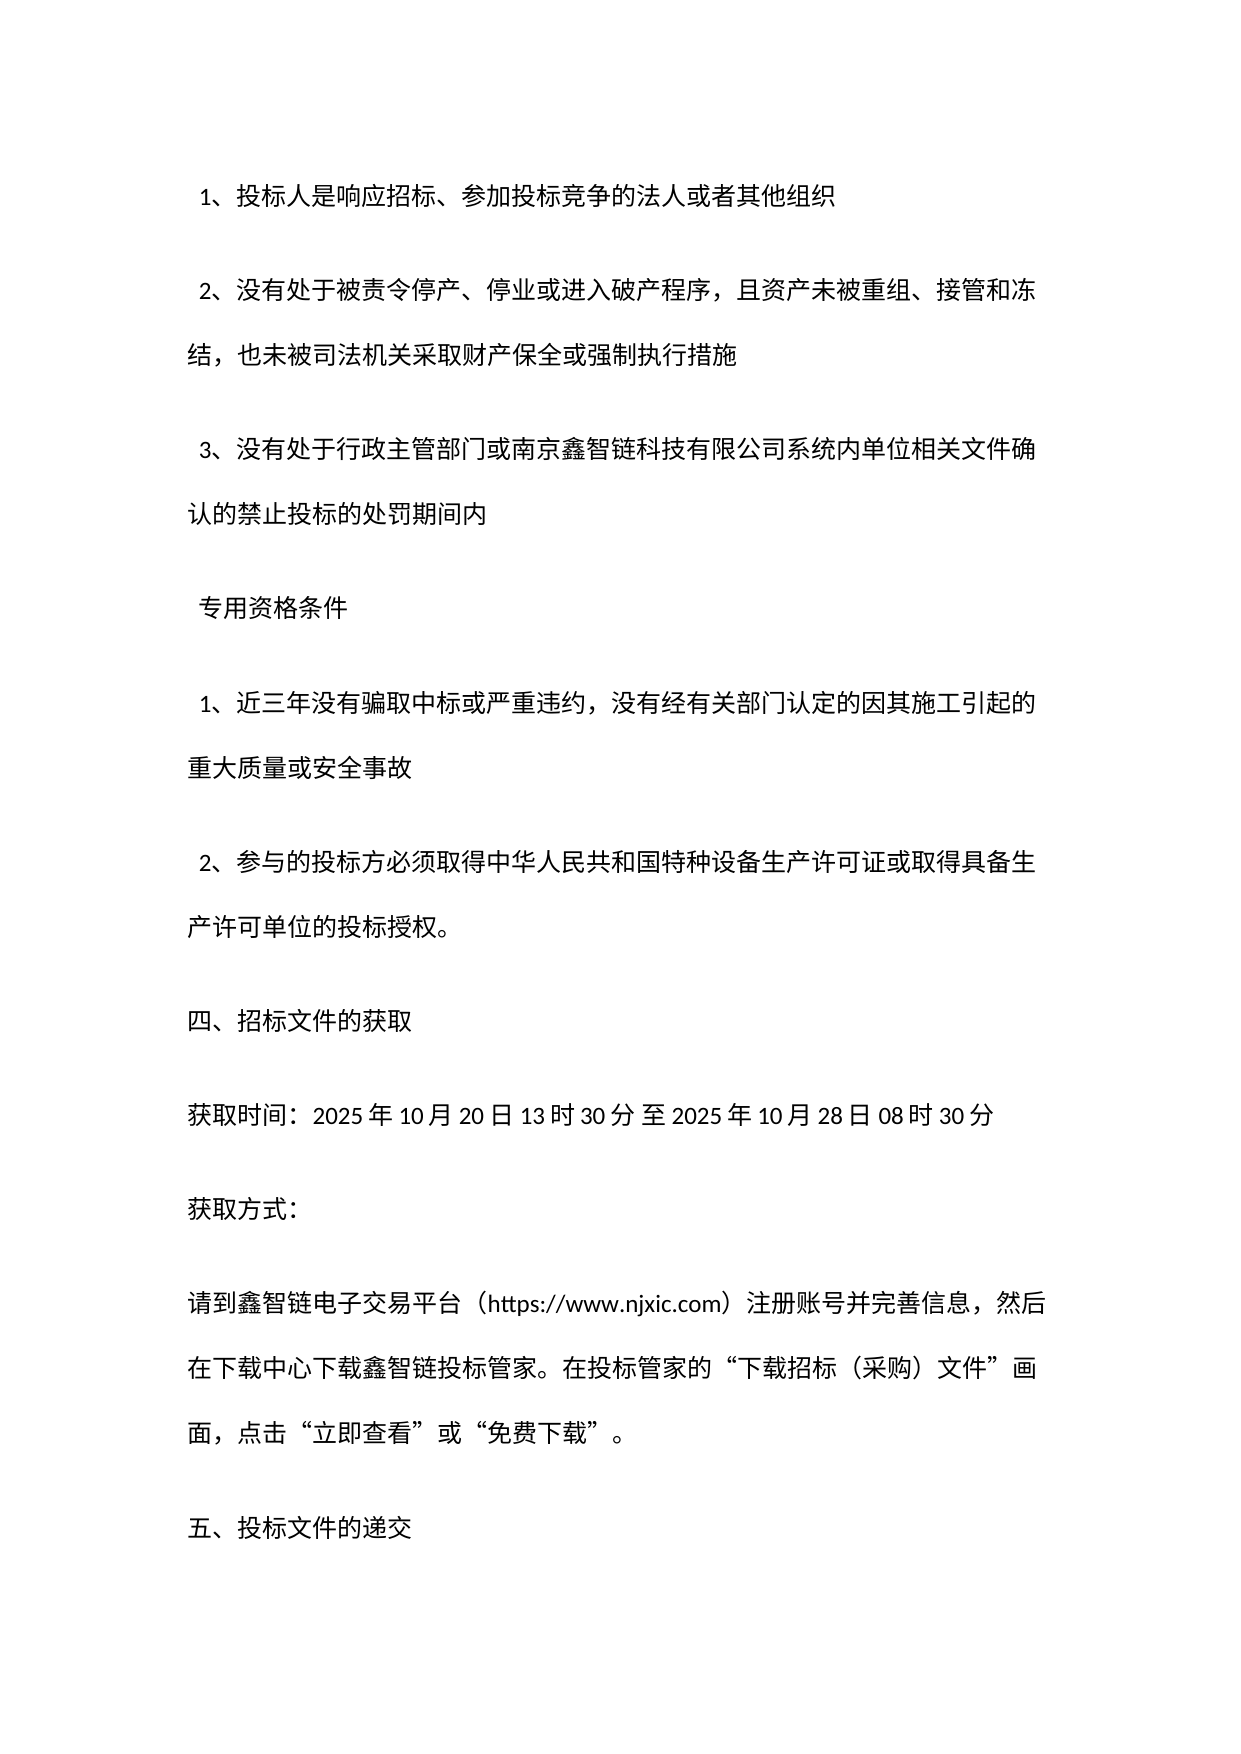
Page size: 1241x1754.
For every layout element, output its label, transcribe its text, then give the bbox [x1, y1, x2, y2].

text 获取方式： [187, 1175, 1053, 1240]
text 3、没有处于行政主管部门或南京鑫智链科技有限公司系统内单位相关文件确认的禁止投标的处罚期间内 [187, 415, 1053, 545]
text 1、投标人是响应招标、参加投标竞争的法人或者其他组织 [187, 162, 1053, 227]
text 1、近三年没有骗取中标或严重违约，没有经有关部门认定的因其施工引起的重大质量或安全事故 [187, 669, 1053, 799]
text 2、参与的投标方必须取得中华人民共和国特种设备生产许可证或取得具备生产许可单位的投标授权。 [187, 828, 1053, 958]
text 请到鑫智链电子交易平台（https://www.njxic.com）注册账号并完善信息，然后在下载中心下载鑫智链投标管家。在投标管家的“下载招标（采购）文件”画面，点击“立即查看”或“免费下载”。 [187, 1269, 1053, 1464]
text 五、投标文件的递交 [187, 1494, 1053, 1559]
text 专用资格条件 [187, 574, 1053, 639]
text 2、没有处于被责令停产、停业或进入破产程序，且资产未被重组、接管和冻结，也未被司法机关采取财产保全或强制执行措施 [187, 256, 1053, 386]
text 四、招标文件的获取 [187, 987, 1053, 1052]
text 获取时间：2025年10月20日 13时30分 至 2025年10月28日 08时30分 [187, 1081, 1053, 1146]
